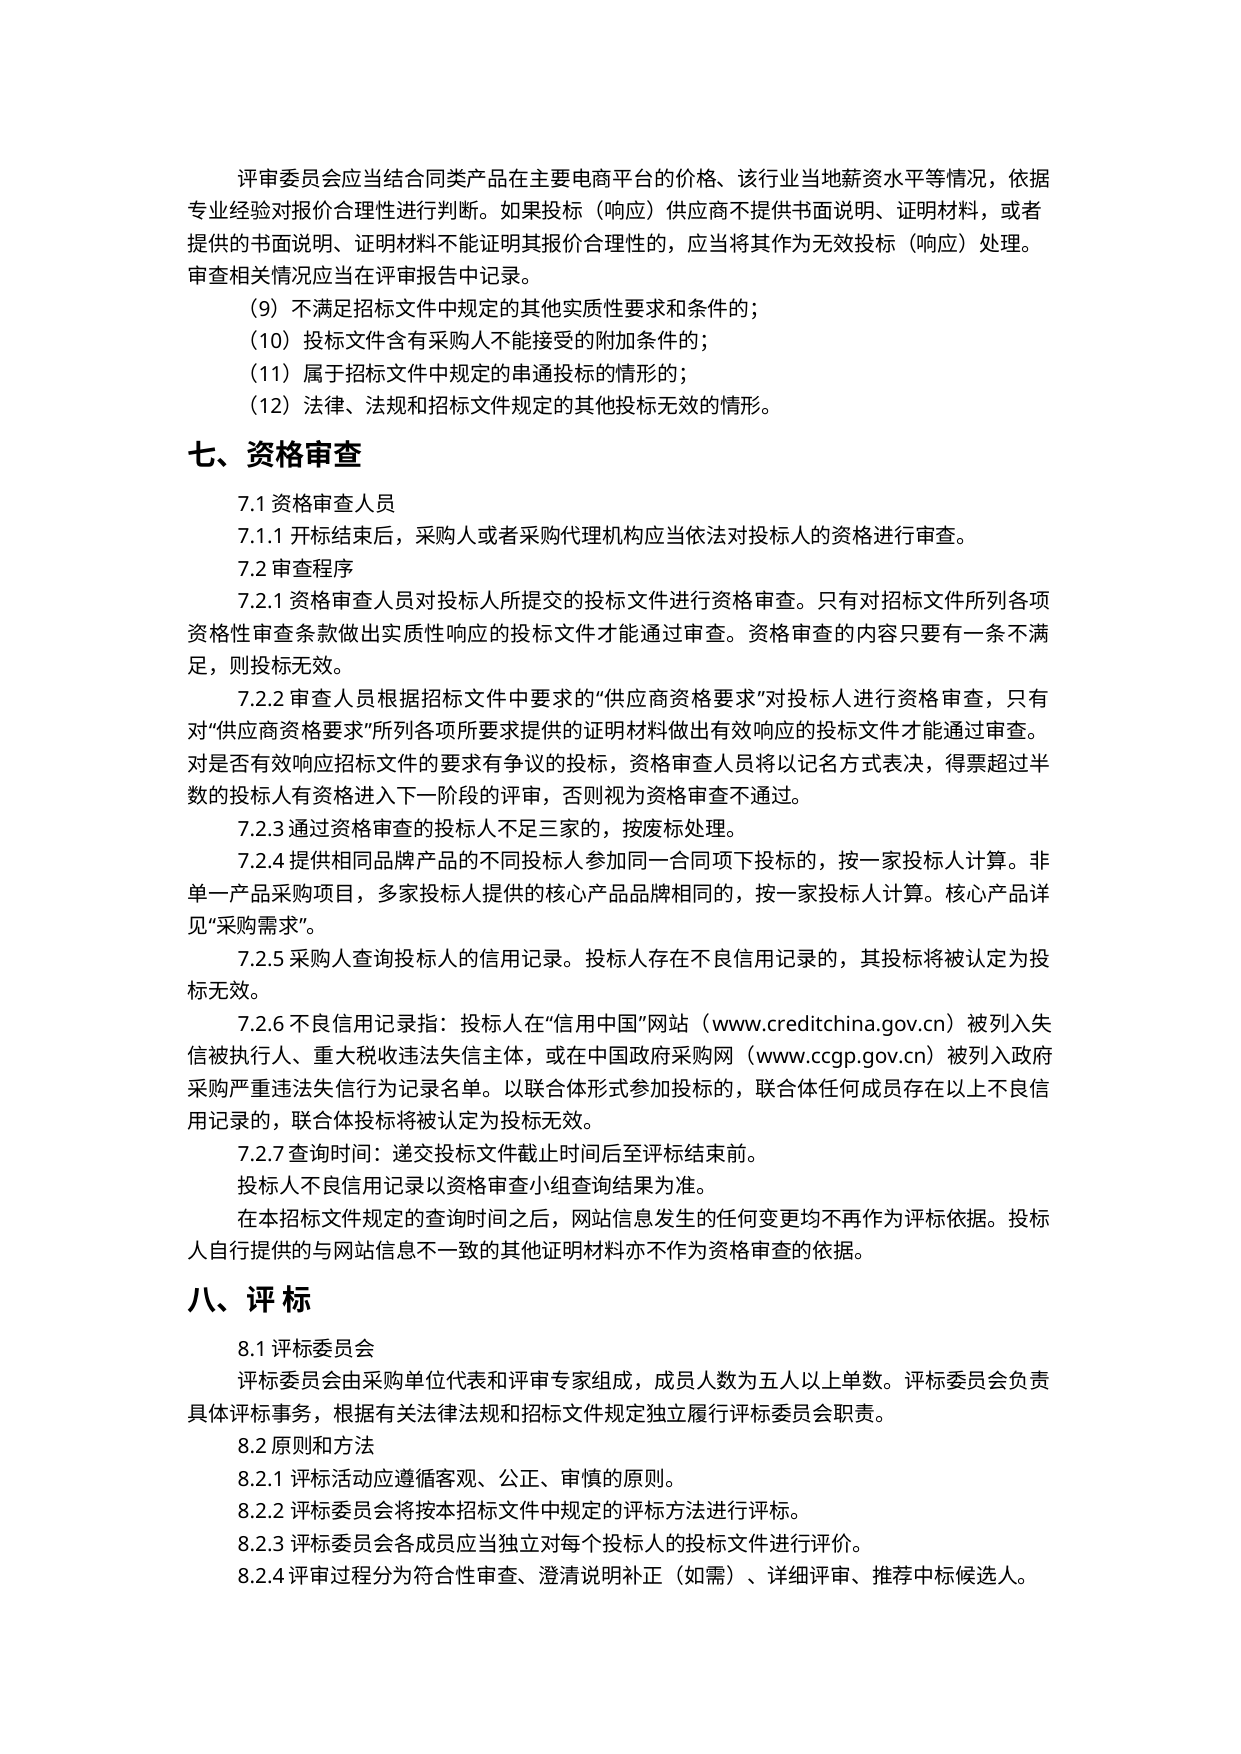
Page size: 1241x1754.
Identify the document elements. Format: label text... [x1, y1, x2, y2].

text 评标委员会由采购单位代表和评审专家组成，成员人数为五人以上单数。评标委员会负责具体评标事务，根据有关法律法规和招标文件规定独立履行评标委员会职责。 [187, 1364, 1053, 1429]
text 7.2.7查询时间：递交投标文件截止时间后至评标结束前。 [187, 1137, 1053, 1169]
text 8.2.3 评标委员会各成员应当独立对每个投标人的投标文件进行评价。 [187, 1527, 1053, 1559]
text （11）属于招标文件中规定的串通投标的情形的； [187, 357, 1053, 389]
text 8.1评标委员会 [187, 1332, 1053, 1364]
text 7.1资格审查人员 [187, 487, 1053, 519]
text 8.2.4评审过程分为符合性审查、澄清说明补正（如需）、详细评审、推荐中标候选人。 [187, 1559, 1053, 1592]
text （12）法律、法规和招标文件规定的其他投标无效的情形。 [187, 389, 1053, 422]
text （9）不满足招标文件中规定的其他实质性要求和条件的； [187, 292, 1053, 324]
text 评审委员会应当结合同类产品在主要电商平台的价格、该行业当地薪资水平等情况，依据专业经验对报价合理性进行判断。如果投标（响应）供应商不提供书面说明、证明材料，或者提供的书面说明、证明材料不能证明其报价合理性的，应当将其作为无效投标（响应）处理。审查相关情况应当在评审报告中记录。 [187, 162, 1053, 292]
text 投标人不良信用记录以资格审查小组查询结果为准。 [187, 1169, 1053, 1202]
text 7.2.6不良信用记录指：投标人在“信用中国”网站（www.creditchina.gov.cn）被列入失信被执行人、重大税收违法失信主体，或在中国政府采购网（www.ccgp.gov.cn）被列入政府采购严重违法失信行为记录名单。以联合体形式参加投标的，联合体任何成员存在以上不良信用记录的，联合体投标将被认定为投标无效。 [187, 1007, 1053, 1137]
text 7.2.1资格审查人员对投标人所提交的投标文件进行资格审查。只有对招标文件所列各项资格性审查条款做出实质性响应的投标文件才能通过审查。资格审查的内容只要有一条不满足，则投标无效。 [187, 584, 1053, 682]
text 在本招标文件规定的查询时间之后，网站信息发生的任何变更均不再作为评标依据。投标人自行提供的与网站信息不一致的其他证明材料亦不作为资格审查的依据。 [187, 1202, 1053, 1267]
text 7.2.5采购人查询投标人的信用记录。投标人存在不良信用记录的，其投标将被认定为投标无效。 [187, 942, 1053, 1007]
text 八、评 标 [187, 1267, 1053, 1332]
text 七、资格审查 [187, 422, 1053, 487]
text 7.2审查程序 [187, 552, 1053, 584]
text （10）投标文件含有采购人不能接受的附加条件的； [187, 324, 1053, 357]
text 7.2.3通过资格审查的投标人不足三家的，按废标处理。 [187, 812, 1053, 844]
text 7.2.4提供相同品牌产品的不同投标人参加同一合同项下投标的，按一家投标人计算。非单一产品采购项目，多家投标人提供的核心产品品牌相同的，按一家投标人计算。核心产品详见“采购需求”。 [187, 844, 1053, 942]
text 8.2.1 评标活动应遵循客观、公正、审慎的原则。 [187, 1462, 1053, 1494]
text 7.1.1 开标结束后，采购人或者采购代理机构应当依法对投标人的资格进行审查。 [187, 519, 1053, 552]
text 8.2原则和方法 [187, 1429, 1053, 1462]
text 7.2.2审查人员根据招标文件中要求的“供应商资格要求”对投标人进行资格审查，只有对“供应商资格要求”所列各项所要求提供的证明材料做出有效响应的投标文件才能通过审查。对是否有效响应招标文件的要求有争议的投标，资格审查人员将以记名方式表决，得票超过半数的投标人有资格进入下一阶段的评审，否则视为资格审查不通过。 [187, 682, 1053, 812]
text 8.2.2 评标委员会将按本招标文件中规定的评标方法进行评标。 [187, 1494, 1053, 1527]
